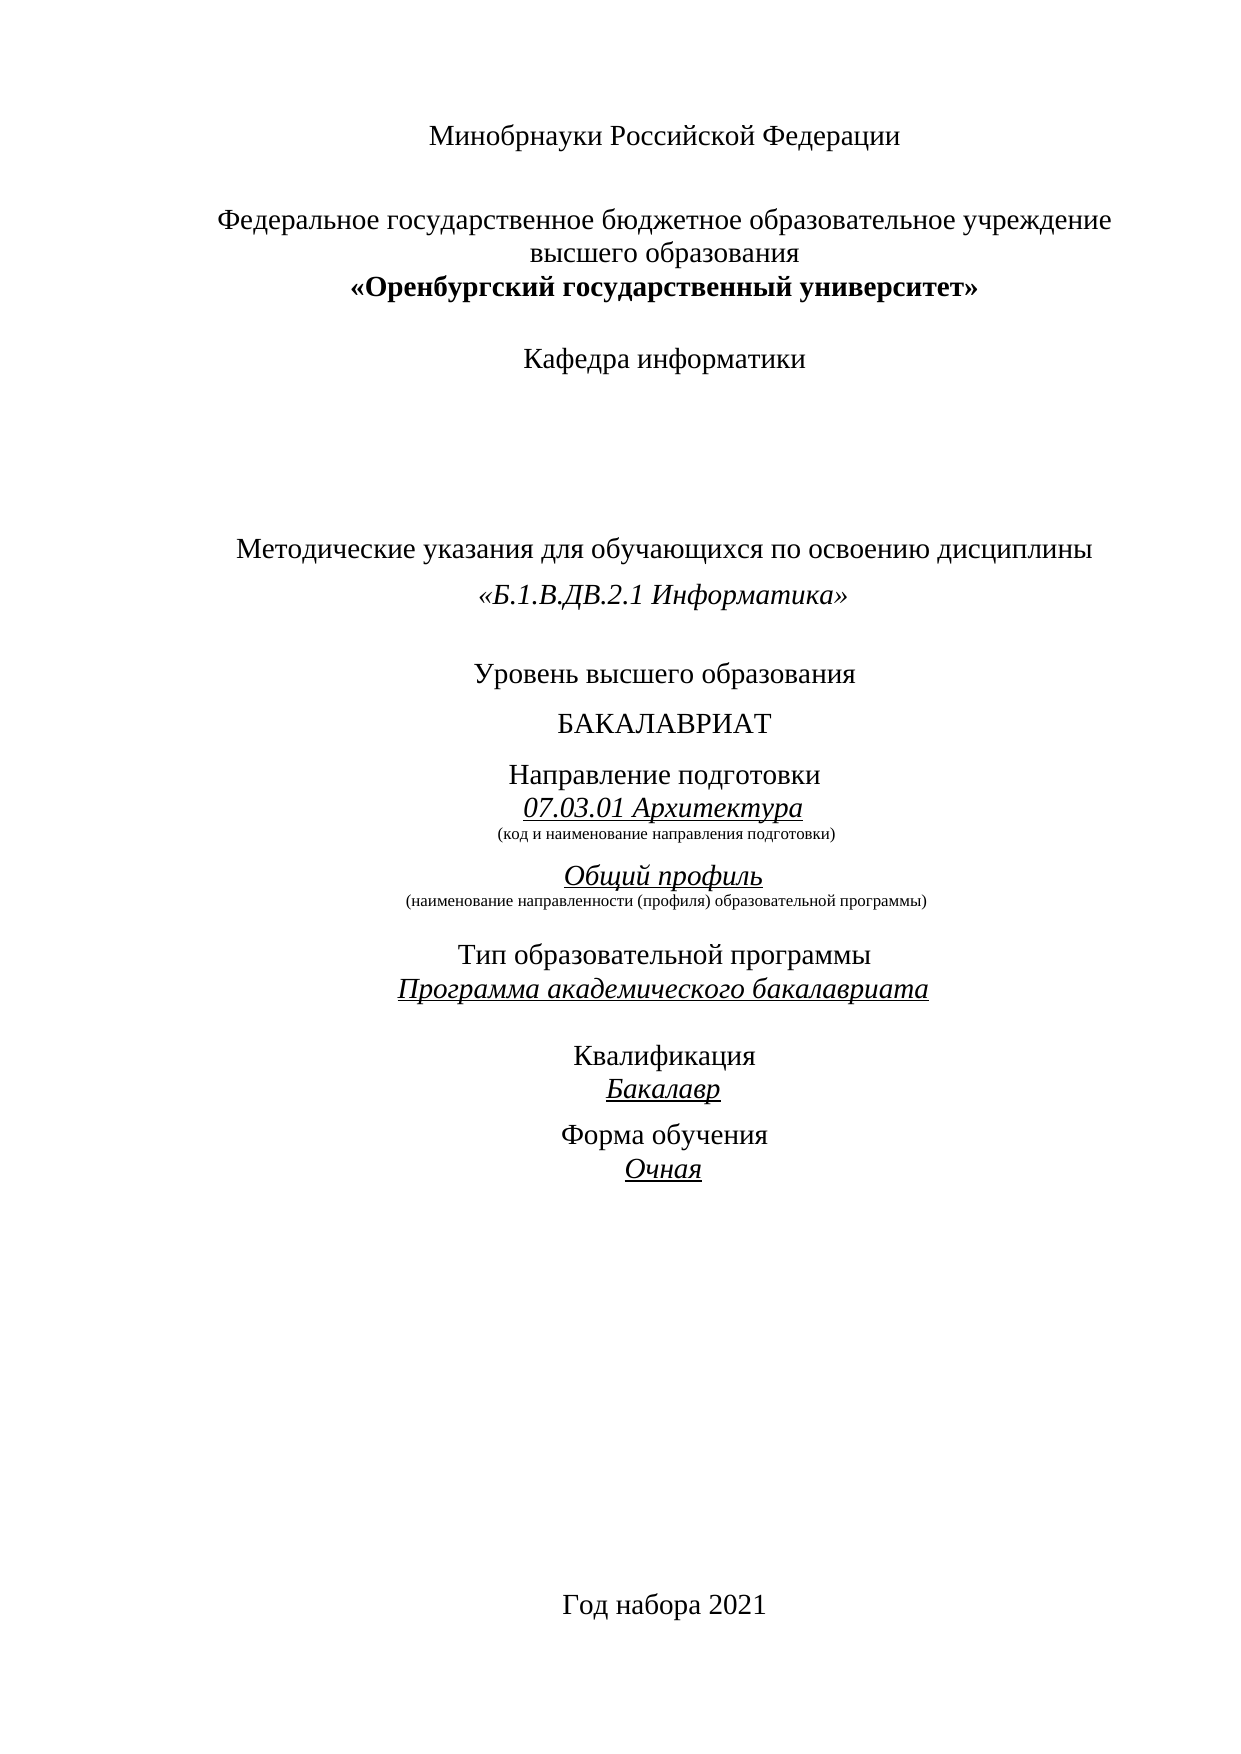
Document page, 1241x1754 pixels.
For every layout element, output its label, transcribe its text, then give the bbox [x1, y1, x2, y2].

text Очная [177, 1151, 1152, 1184]
text Форма обучения [177, 1117, 1152, 1151]
text Кафедра информатики [177, 341, 1152, 374]
text Федеральное государственное бюджетное образовательное учреждение [177, 202, 1152, 236]
text Минобрнауки Российской Федерации [177, 118, 1152, 152]
text (код и наименование направления подготовки) [177, 824, 1152, 858]
text «Оренбургский государственный университет» [177, 269, 1152, 303]
text Программа академического бакалавриата [177, 971, 1152, 1004]
text Бакалавр [177, 1071, 1152, 1105]
text Уровень высшего образования [177, 656, 1152, 690]
text Направление подготовки [177, 757, 1152, 791]
text «Б.1.В.ДВ.2.1 Информатика» [177, 577, 1152, 610]
text Методические указания для обучающихся по освоению дисциплины [177, 531, 1152, 564]
text высшего образования [177, 236, 1152, 269]
text БАКАЛАВРИАТ [177, 707, 1152, 740]
text Общий профиль [177, 858, 1152, 891]
text Квалификация [177, 1038, 1152, 1071]
text Год набора 2021 [177, 1587, 1152, 1621]
text (наименование направленности (профиля) образовательной программы) [177, 891, 1152, 925]
text 07.03.01 Архитектура [177, 791, 1152, 824]
text Тип образовательной программы [177, 937, 1152, 971]
